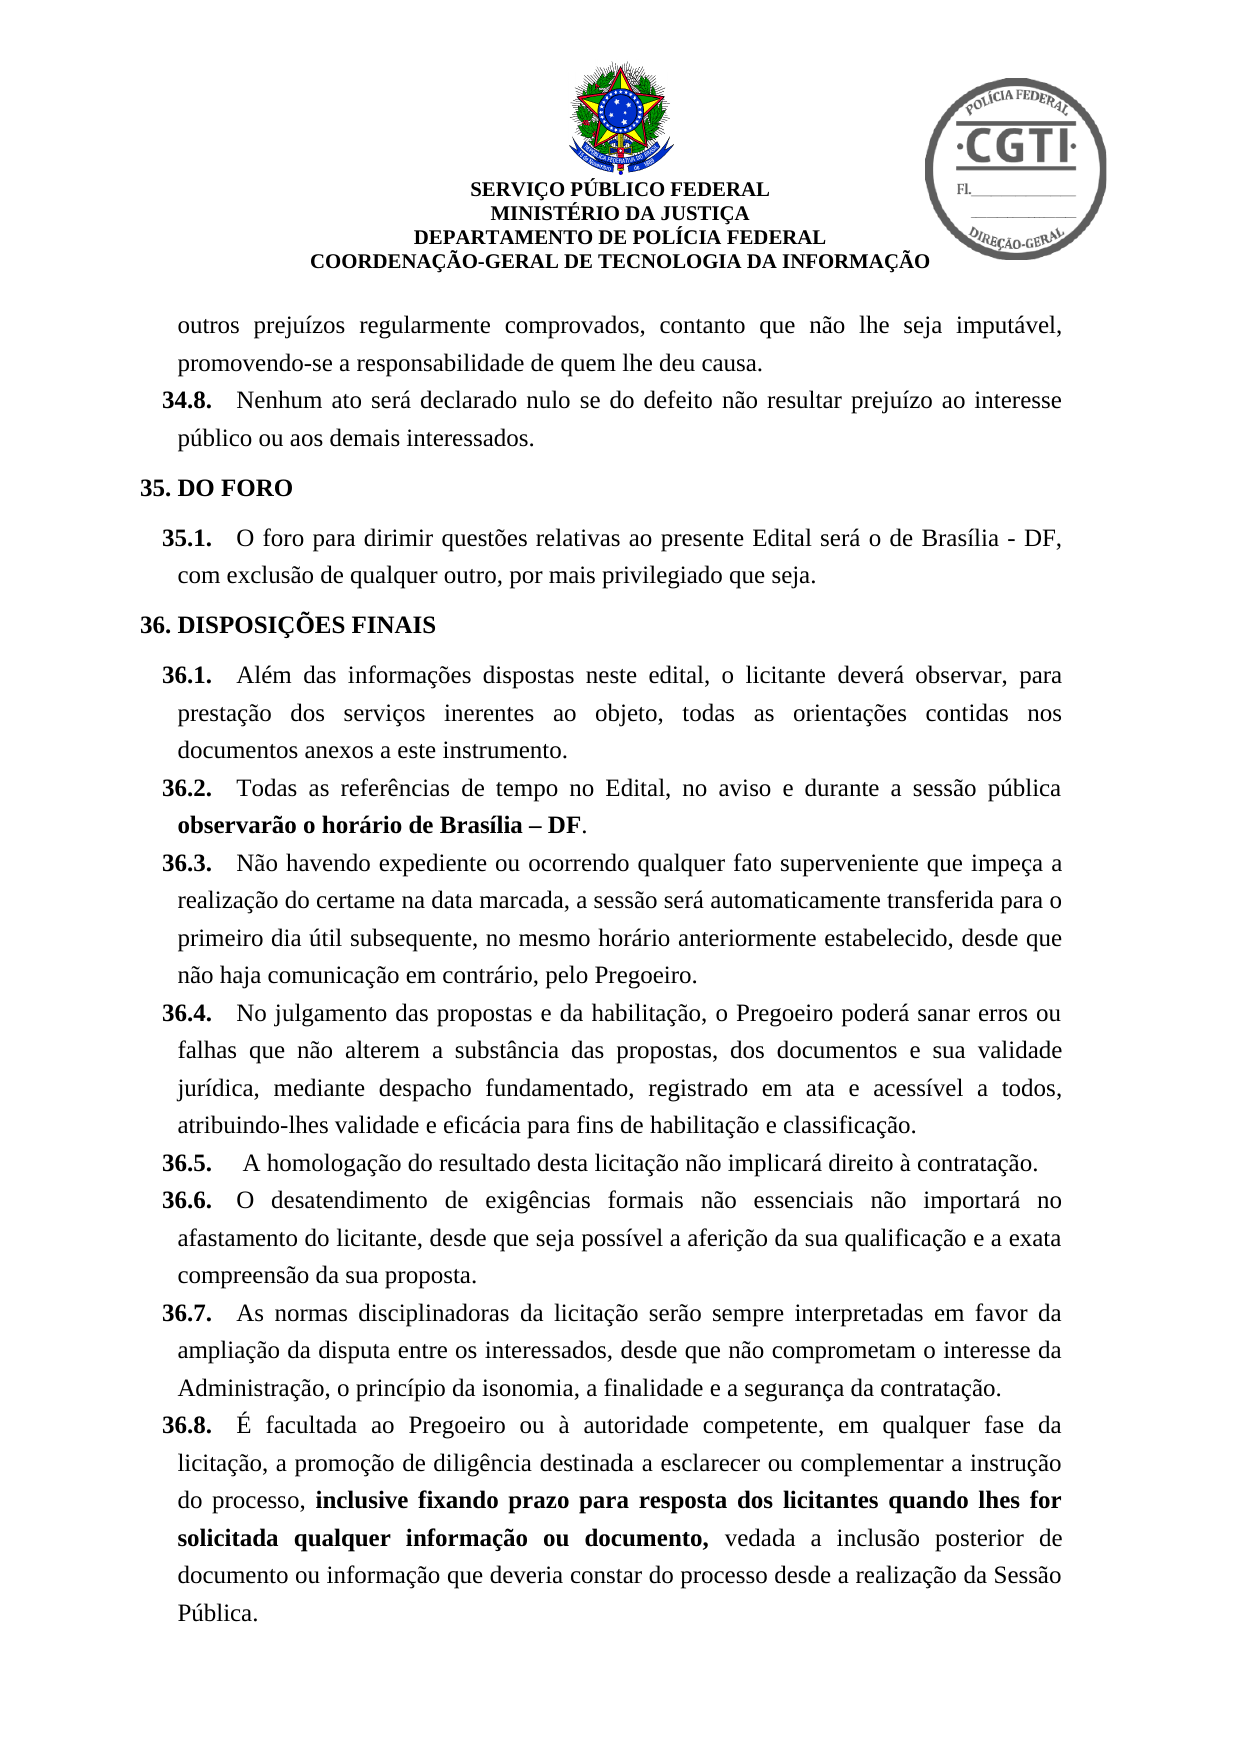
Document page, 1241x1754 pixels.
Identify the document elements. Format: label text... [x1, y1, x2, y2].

picture [563, 59, 677, 177]
subtitle O foro para dirimir questões relativas ao presente Edital será o de Brasília - DF, com exclusão de qualquer outro, por mais privilegiado que seja. [162, 514, 1063, 589]
subtitle DO FORO [140, 464, 1063, 502]
subtitle As normas disciplinadoras da licitação serão sempre interpretadas em favor da ampliação da disputa entre os interessados, desde que não comprometam o interesse da Administração, o princípio da isonomia, a finalidade e a segurança da contratação. [162, 1289, 1063, 1402]
picture [925, 78, 1107, 260]
subtitle DISPOSIÇÕES FINAIS [140, 602, 1063, 639]
subtitle Nenhum ato será declarado nulo se do defeito não resultar prejuízo ao interesse público ou aos demais interessados. [162, 377, 1063, 452]
subtitle A homologação do resultado desta licitação não implicará direito à contratação. [162, 1139, 1063, 1177]
subtitle Além das informações dispostas neste edital, o licitante deverá observar, para prestação dos serviços inerentes ao objeto, todas as orientações contidas nos documentos anexos a este instrumento. [162, 652, 1063, 764]
subtitle O desatendimento de exigências formais não essenciais não importará no afastamento do licitante, desde que seja possível a aferição da sua qualificação e a exata compreensão da sua proposta. [162, 1177, 1063, 1289]
subtitle Todas as referências de tempo no Edital, no aviso e durante a sessão pública observarão o horário de Brasília – DF. [162, 764, 1063, 839]
subtitle No julgamento das propostas e da habilitação, o Pregoeiro poderá sanar erros ou falhas que não alterem a substância das propostas, dos documentos e sua validade jurídica, mediante despacho fundamentado, registrado em ata e acessível a todos, atribuindo-lhes validade e eficácia para fins de habilitação e classificação. [162, 989, 1063, 1139]
subtitle É facultada ao Pregoeiro ou à autoridade competente, em qualquer fase da licitação, a promoção de diligência destinada a esclarecer ou complementar a instrução do processo, inclusive fixando prazo para resposta dos licitantes quando lhes for solicitada qualquer informação ou documento, vedada a inclusão posterior de documento ou informação que deveria constar do processo desde a realização da Sessão Pública. [162, 1402, 1063, 1627]
subtitle Não havendo expediente ou ocorrendo qualquer fato superveniente que impeça a realização do certame na data marcada, a sessão será automaticamente transferida para o primeiro dia útil subsequente, no mesmo horário anteriormente estabelecido, desde que não haja comunicação em contrário, pelo Pregoeiro. [162, 839, 1063, 989]
